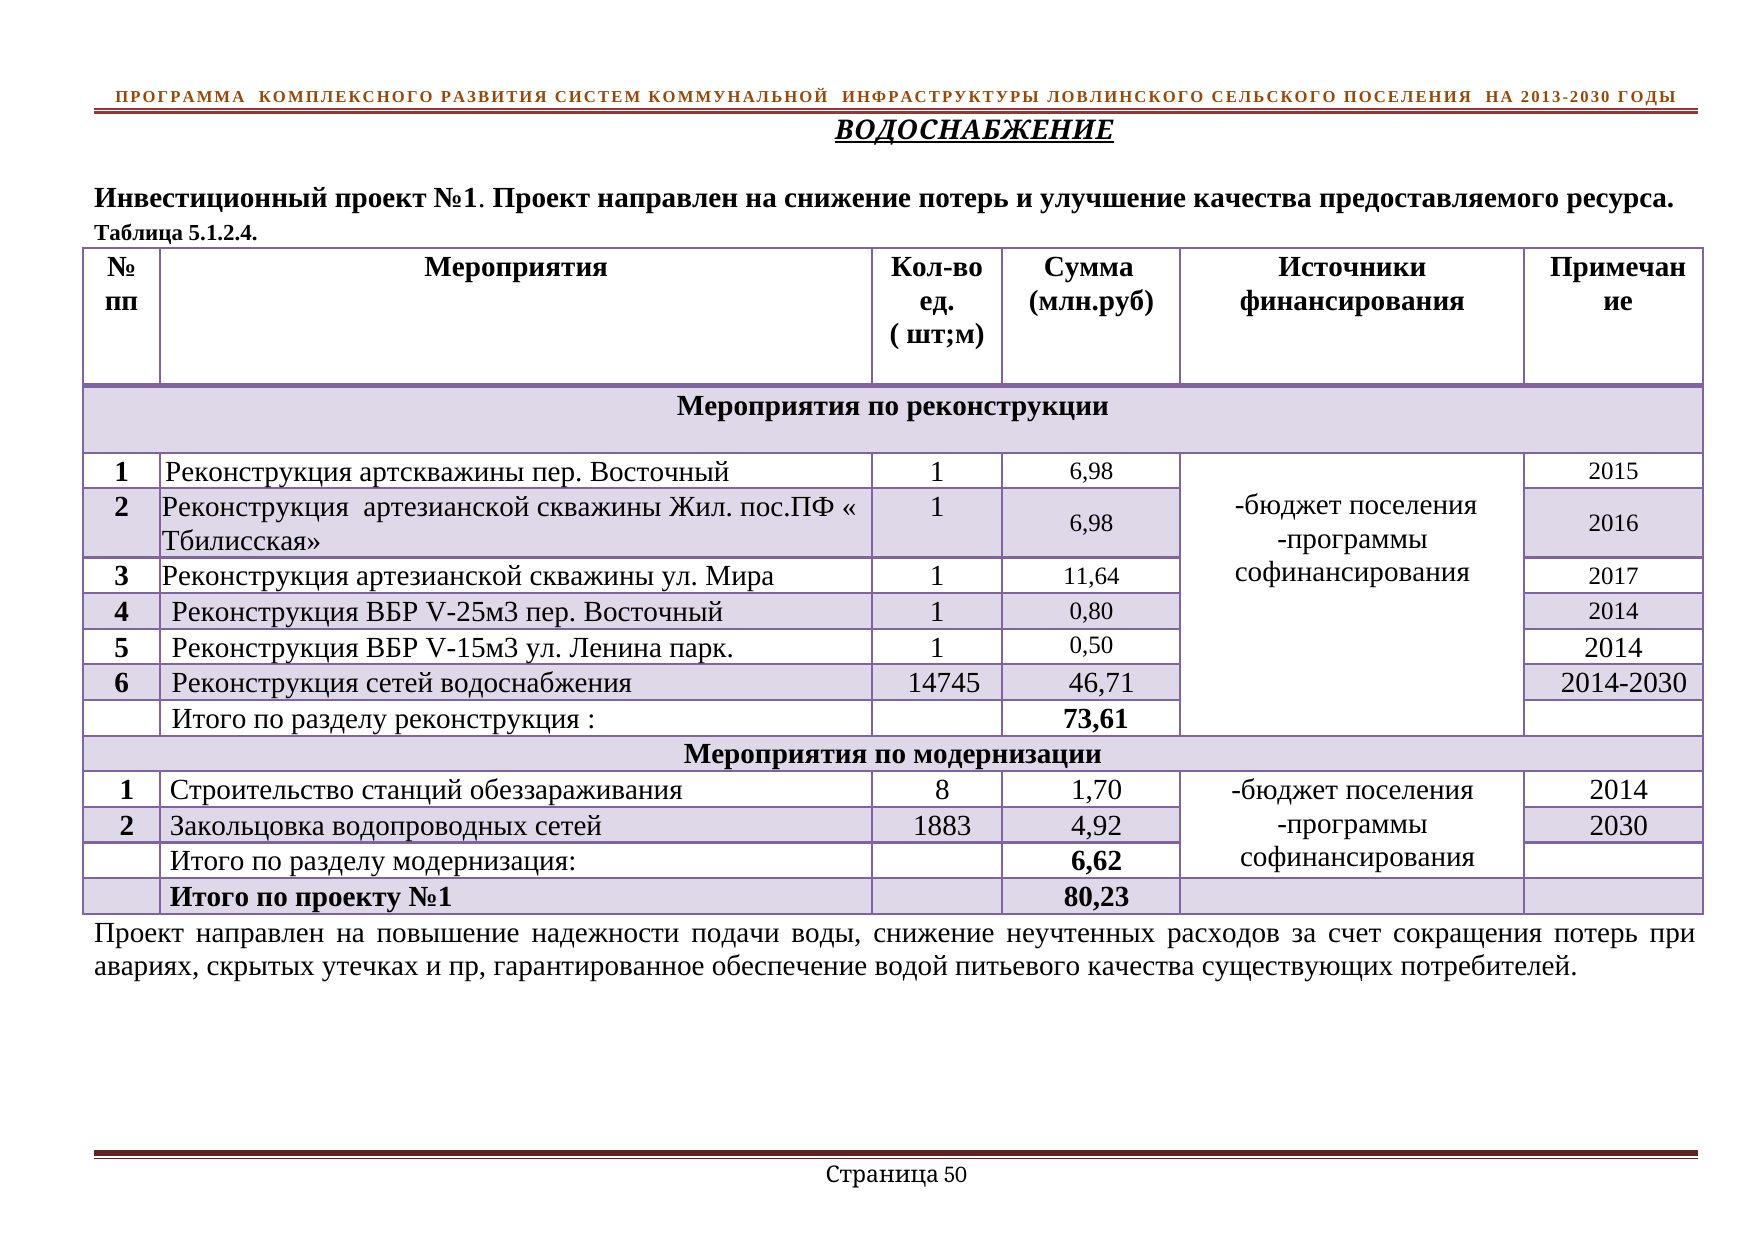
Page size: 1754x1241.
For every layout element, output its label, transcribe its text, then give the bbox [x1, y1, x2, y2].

table_cell 46,71 [1003, 665, 1179, 699]
table_cell 2016 [1525, 489, 1702, 556]
table_cell 5 [84, 630, 159, 663]
table_cell 1 [873, 489, 1001, 556]
table_cell -бюджет поселения -программы софинансирования [1181, 454, 1523, 734]
table_cell 1883 [873, 808, 1001, 841]
table_cell 6 [84, 665, 159, 699]
table_cell [873, 879, 1001, 913]
table_cell 11,64 [1003, 559, 1179, 592]
table_cell 0,50 [1003, 630, 1179, 663]
table_cell 2015 [1525, 454, 1702, 487]
table_cell 1 [873, 630, 1001, 663]
table_cell [84, 844, 159, 877]
table_cell Итого по разделу реконструкция : [161, 701, 871, 734]
table_header Примечание [1525, 249, 1702, 383]
table_cell 6,62 [1003, 844, 1179, 877]
table_cell 8 [873, 772, 1001, 806]
table_cell [84, 701, 159, 734]
table_cell Итого по проекту №1 [161, 879, 871, 913]
table_cell 1,70 [1003, 772, 1179, 806]
table_header Кол-во ед. ( шт;м) [873, 249, 1001, 383]
table_cell 73,61 [1003, 701, 1179, 734]
table_cell [84, 879, 159, 913]
table_cell -бюджет поселения -программы софинансирования [1181, 772, 1523, 877]
table_cell Итого по разделу модернизация: [161, 844, 871, 877]
table_cell Реконструкция артскважины пер. Восточный [161, 454, 871, 487]
table_cell 6,98 [1003, 454, 1179, 487]
table_cell 1 [873, 594, 1001, 628]
table_cell 1 [84, 454, 159, 487]
table_cell 14745 [873, 665, 1001, 699]
table_cell 2030 [1525, 808, 1702, 841]
table_cell Мероприятия по модернизации [84, 737, 1702, 770]
table_cell [1525, 701, 1702, 734]
table_cell [1181, 879, 1523, 913]
table_cell 0,80 [1003, 594, 1179, 628]
table_cell 1 [84, 772, 159, 806]
table_cell 4,92 [1003, 808, 1179, 841]
table_cell Закольцовка водопроводных сетей [161, 808, 871, 841]
table_cell 2014 [1525, 772, 1702, 806]
table_cell 80,23 [1003, 879, 1179, 913]
table_header Сумма (млн.руб) [1003, 249, 1179, 383]
table_cell [1525, 879, 1702, 913]
table_header № пп [84, 249, 159, 383]
table_cell 1 [873, 559, 1001, 592]
table_cell Реконструкция артезианской скважины Жил. пос.ПФ « Тбилисская» [161, 489, 871, 556]
table_cell 2014 [1525, 630, 1702, 663]
table_cell 6,98 [1003, 489, 1179, 556]
table_cell 1 [873, 454, 1001, 487]
table_cell 3 [84, 559, 159, 592]
text Водоснабжение [249, 115, 1698, 146]
table_cell [873, 701, 1001, 734]
table_cell [873, 844, 1001, 877]
table_cell [1525, 844, 1702, 877]
text Проект направлен на повышение надежности подачи воды, снижение неучтенных расходов за счет сокращения потерь при авариях, скрытых утечках и пр, гарантированное обеспечение водой питьевого качества существующих потребителей. [94, 915, 1698, 982]
table_header Мероприятия [161, 249, 871, 383]
table_cell 2 [84, 489, 159, 556]
table_cell Реконструкция ВБР V-15м3 ул. Ленина парк. [161, 630, 871, 663]
table_cell 2017 [1525, 559, 1702, 592]
text Инвестиционный проект №1. Проект направлен на снижение потерь и улучшение качества предоставляемого ресурса. Таблица 5.1.2.4. [94, 180, 1698, 247]
table_cell 4 [84, 594, 159, 628]
table_cell Реконструкция артезианской скважины ул. Мира [161, 559, 871, 592]
table_cell Реконструкция ВБР V-25м3 пер. Восточный [161, 594, 871, 628]
table_cell Реконструкция сетей водоснабжения [161, 665, 871, 699]
table_cell Строительство станций обеззараживания [161, 772, 871, 806]
table_cell 2014 [1525, 594, 1702, 628]
table_cell 2014-2030 [1525, 665, 1702, 699]
table_cell Мероприятия по реконструкции [84, 388, 1702, 452]
table_cell 2 [84, 808, 159, 841]
table_header Источники финансирования [1181, 249, 1523, 383]
